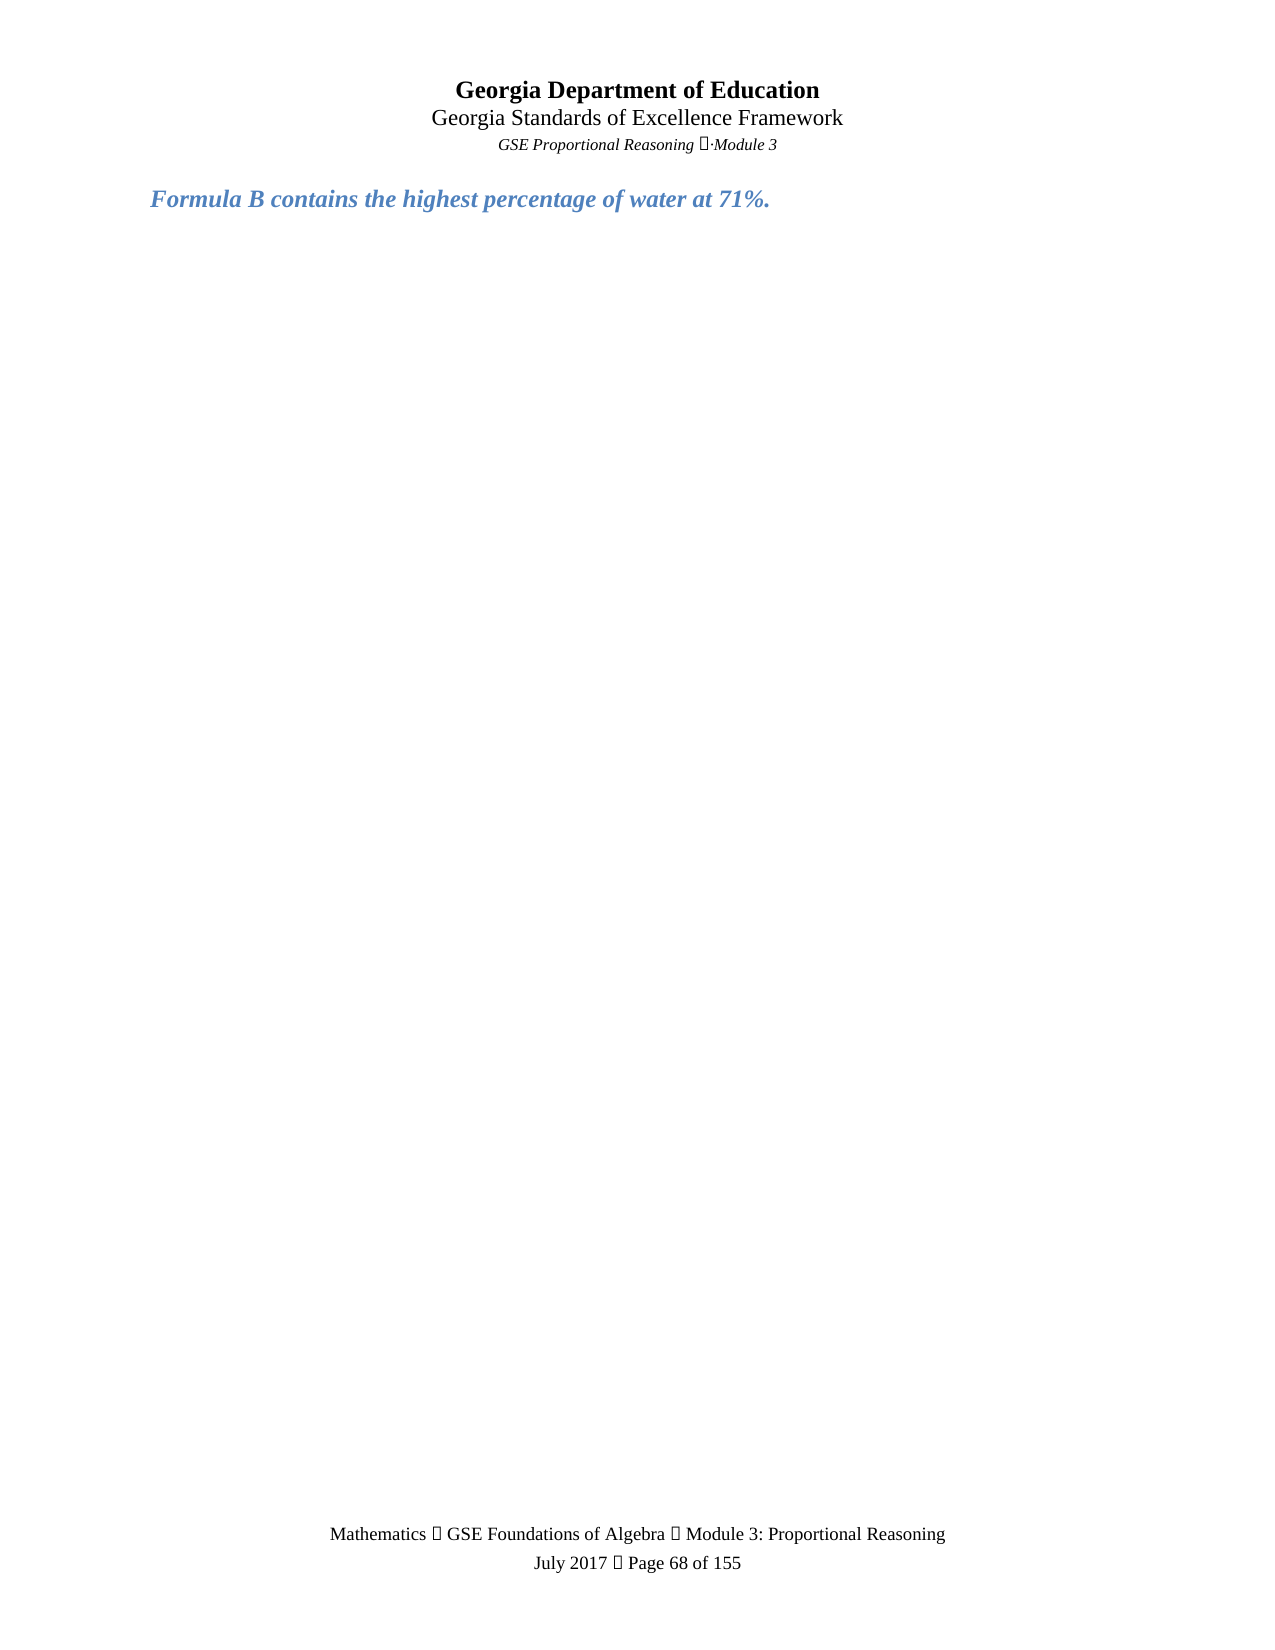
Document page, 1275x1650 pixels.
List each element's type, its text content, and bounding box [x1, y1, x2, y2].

text Formula B contains the highest percentage of water at 71%. [150, 184, 1125, 213]
